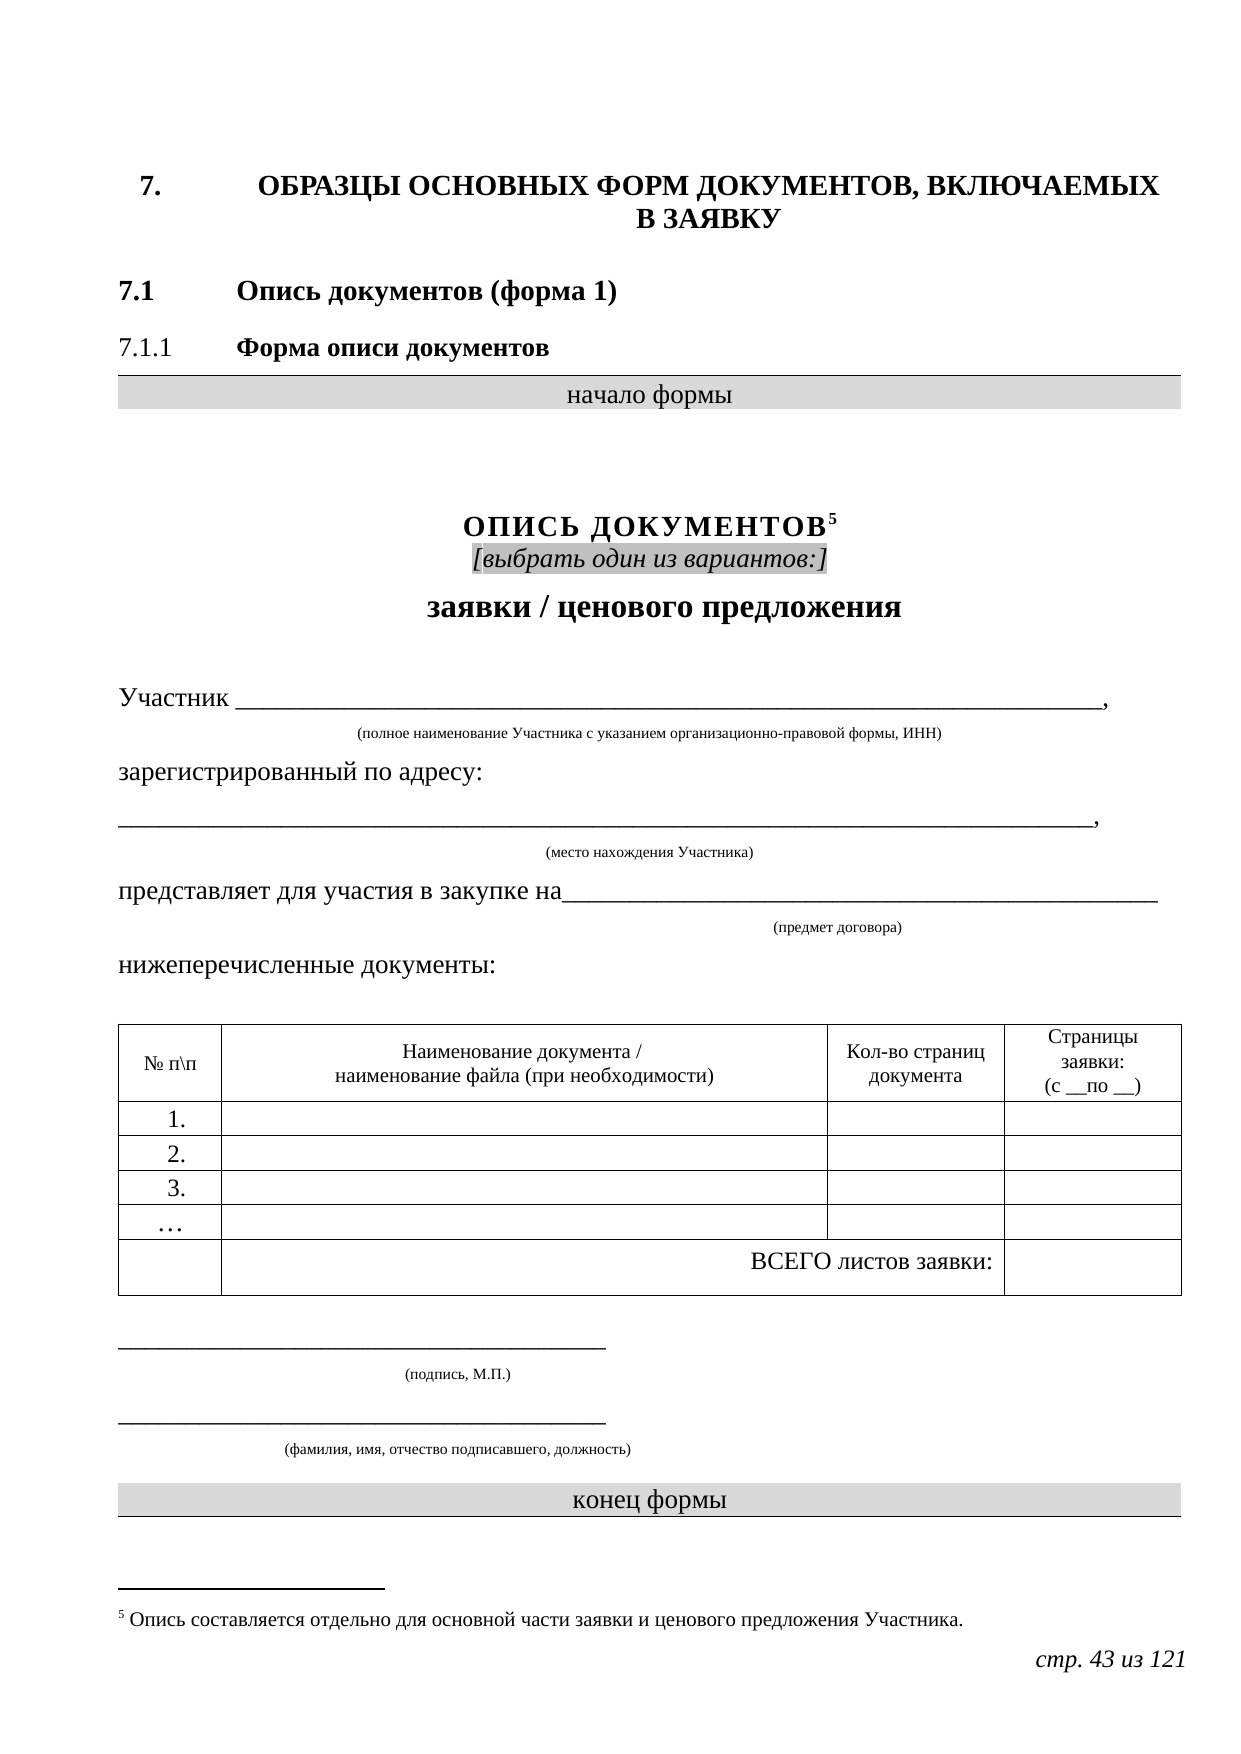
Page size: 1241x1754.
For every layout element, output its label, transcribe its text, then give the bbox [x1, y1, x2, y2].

text (подпись, М.П.) [118, 1365, 797, 1396]
subtitle ОБРАЗЦЫ ОСНОВНЫХ ФОРМ ДОКУМЕНТОВ, ВКЛЮЧАЕМЫХ В ЗАЯВКУ [118, 168, 1181, 235]
table_cell [119, 1102, 221, 1135]
table_cell [1005, 1171, 1181, 1204]
table_cell [1005, 1102, 1181, 1135]
text нижеперечисленные документы: [118, 949, 1181, 980]
table_cell [119, 1136, 221, 1170]
table_cell [828, 1136, 1004, 1170]
text представляет для участия в закупке на____________________________________________ [118, 874, 1181, 905]
table_cell [119, 1240, 221, 1295]
text Участник ________________________________________________________________, [118, 681, 1181, 712]
text ________________________________________________________________________, [118, 799, 1181, 830]
table_cell [1005, 1205, 1181, 1239]
table_header № п\п [119, 1025, 221, 1101]
text (предмет договора) [118, 917, 1181, 949]
table_cell [222, 1171, 827, 1204]
table_cell [1005, 1136, 1181, 1170]
table_cell [222, 1102, 827, 1135]
table_header Кол-во страниц документа [828, 1025, 1004, 1101]
table_cell [828, 1205, 1004, 1239]
text (полное наименование Участника с указанием организационно-правовой формы, ИНН) [118, 724, 1181, 755]
text (место нахождения Участника) [118, 843, 1181, 874]
subtitle Опись документов (форма 1) [118, 273, 1181, 306]
table_cell [222, 1136, 827, 1170]
table_header Наименование документа / наименование файла (при необходимости) [222, 1025, 827, 1101]
text зарегистрированный по адресу: [118, 755, 1181, 787]
text ОПИСЬ ДОКУМЕНТОВ [118, 509, 1181, 542]
table_cell [119, 1171, 221, 1204]
table_cell ВСЕГО листов заявки: [222, 1240, 1004, 1295]
text (фамилия, имя, отчество подписавшего, должность) [118, 1439, 797, 1471]
table_cell [222, 1205, 827, 1239]
table_header Страницы заявки: (с __по __) [1005, 1025, 1181, 1101]
text ____________________________________ [118, 1321, 1181, 1352]
text начало формы [118, 376, 1181, 409]
table_cell [828, 1171, 1004, 1204]
list Форма описи документов [118, 331, 1181, 362]
text ____________________________________ [118, 1396, 1181, 1427]
table_cell [828, 1102, 1004, 1135]
text конец формы [118, 1483, 1181, 1516]
table_cell [1005, 1240, 1181, 1295]
table_cell … [119, 1205, 221, 1239]
text [выбрать один из вариантов:] [118, 542, 1181, 574]
list заявки / ценового предложения [148, 586, 1181, 624]
